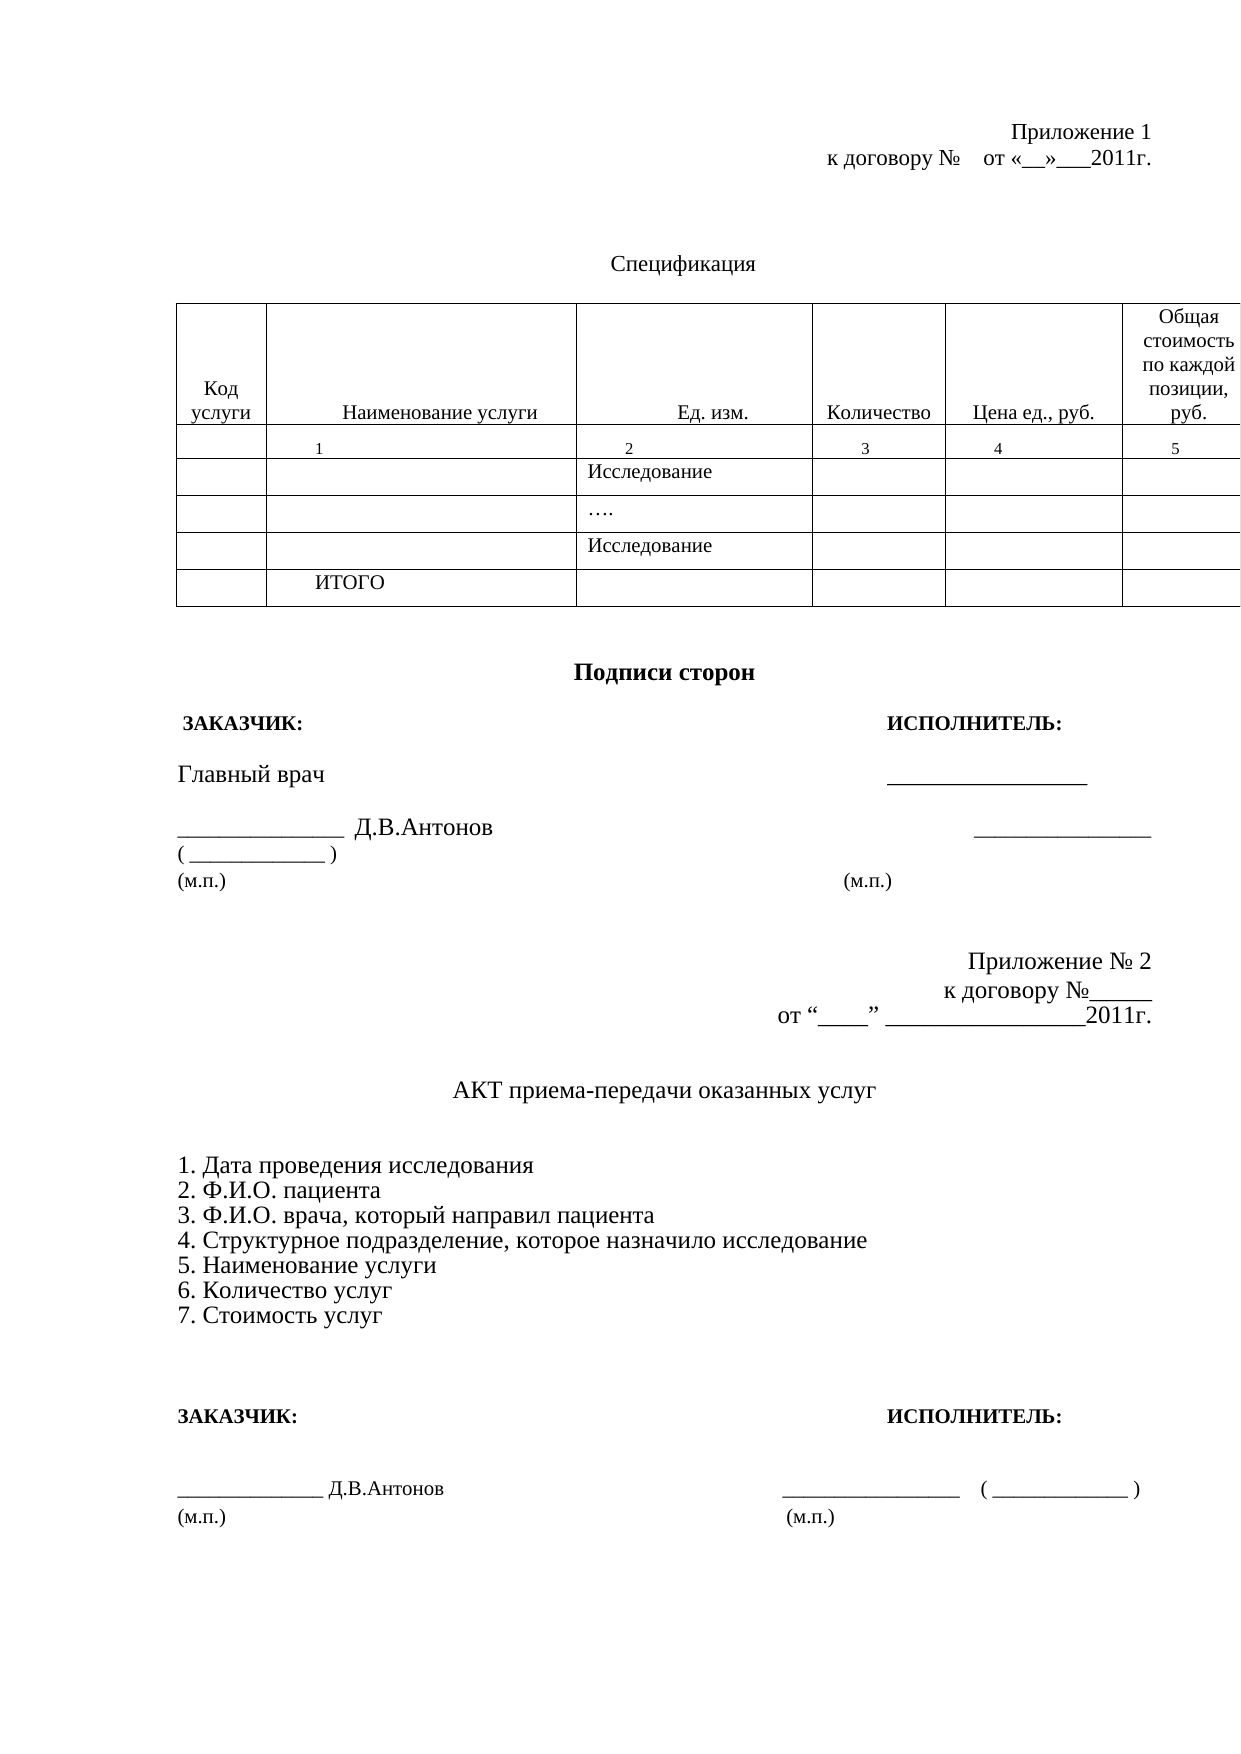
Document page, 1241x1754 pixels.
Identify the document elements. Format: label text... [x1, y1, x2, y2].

text ЗАКАЗЧИК: ИСПОЛНИТЕЛЬ: [177, 711, 1152, 735]
table_cell …. [577, 496, 812, 532]
text 2. Ф.И.О. пациента [177, 1179, 1152, 1204]
table_cell [813, 459, 945, 495]
table_header Цена ед., руб. [946, 304, 1122, 424]
table_cell [813, 570, 945, 606]
table_header Количество [813, 304, 945, 424]
text 1. Дата проведения исследования [177, 1154, 1152, 1179]
table_cell [946, 570, 1122, 606]
table_cell [946, 496, 1122, 532]
table_cell [1123, 459, 1240, 495]
text (м.п.) (м.п.) [177, 864, 1152, 894]
table_cell 1 [267, 425, 576, 458]
table_cell ИТОГО [267, 570, 576, 606]
table_cell 3 [813, 425, 945, 458]
text ________________ Д.В.Антонов _________________ ( _____________ ) [177, 812, 1152, 864]
table_cell [267, 533, 576, 569]
table_cell 2 [577, 425, 812, 458]
text ______________ Д.В.Антонов _________________ ( _____________ ) [177, 1476, 1152, 1500]
text 3. Ф.И.О. врача, который направил пациента [177, 1204, 1152, 1229]
text Приложение 1 [177, 118, 1152, 144]
table_cell [177, 459, 266, 495]
table_header Общая стоимость по каждой позиции, руб. [1123, 304, 1240, 424]
table_cell [177, 425, 266, 458]
table_cell [813, 496, 945, 532]
table_header Ед. изм. [577, 304, 812, 424]
table_cell Исследование [577, 459, 812, 495]
text от “____” ________________2011г. [177, 1004, 1152, 1029]
text 5. Наименование услуги [177, 1254, 1152, 1279]
table_cell [946, 533, 1122, 569]
table_header Код услуги [177, 304, 266, 424]
table_cell 4 [946, 425, 1122, 458]
table_cell [1123, 496, 1240, 532]
text Приложение № 2 [177, 946, 1152, 975]
text 4. Структурное подразделение, которое назначило исследование [177, 1229, 1152, 1254]
table_cell [267, 459, 576, 495]
text ЗАКАЗЧИК: ИСПОЛНИТЕЛЬ: [177, 1404, 1152, 1428]
text Главный врач ________________ [177, 759, 1152, 788]
text к договору №_____ [177, 975, 1152, 1004]
text к договору № от «__»___2011г. [177, 144, 1152, 171]
table_cell [946, 459, 1122, 495]
table_cell 5 [1123, 425, 1240, 458]
table_cell Исследование [577, 533, 812, 569]
text АКТ приема-передачи оказанных услуг [177, 1079, 1152, 1104]
table_cell [1123, 570, 1240, 606]
table_header Наименование услуги [267, 304, 576, 424]
table_cell [177, 533, 266, 569]
text (м.п.) (м.п.) [177, 1500, 1152, 1529]
table_cell [813, 533, 945, 569]
table_cell [267, 496, 576, 532]
text Спецификация [177, 250, 1152, 276]
table_cell [1123, 533, 1240, 569]
text 6. Количество услуг [177, 1279, 1152, 1304]
table_cell [177, 496, 266, 532]
table_cell [177, 570, 266, 606]
table_cell [577, 570, 812, 606]
text 7. Стоимость услуг [177, 1304, 1152, 1329]
text Подписи сторон [177, 657, 1152, 687]
